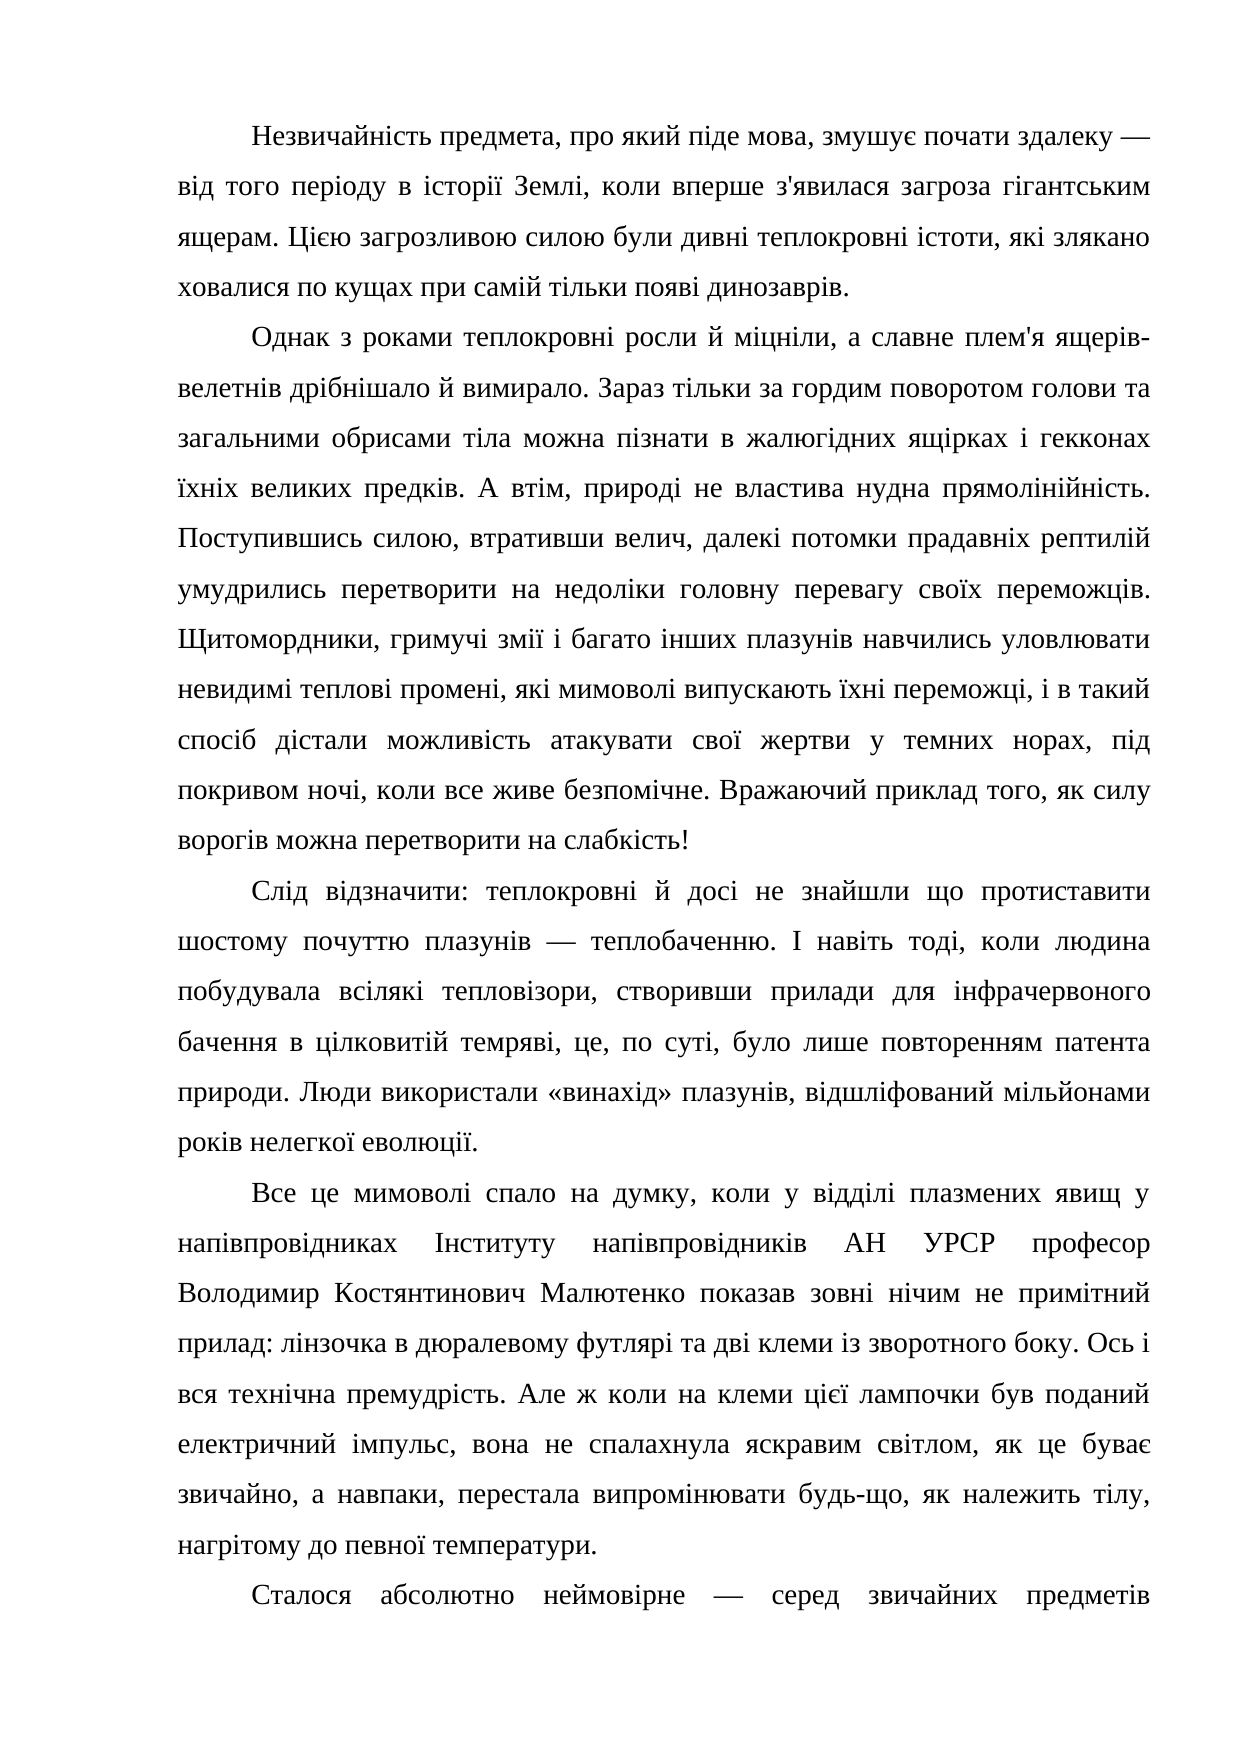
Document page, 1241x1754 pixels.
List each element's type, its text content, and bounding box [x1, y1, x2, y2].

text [177, 1577, 1152, 1611]
text Все це мимоволі спало на думку, коли у відділі плазмених явищ у напівпровідниках Інституту напівпровідників АН УРСР професор Володимир Костянтинович Малютенко показав зовні нічим не примітний прилад: лінзочка в дюралевому футлярі та дві клеми із зворотного боку. Ось і вся технічна премудрість. Але ж коли на клеми цієї лампочки був поданий електричний імпульс, вона не спалахнула яскравим світлом, як це буває звичайно, а навпаки, перестала випромінювати будь-що, як належить тілу, нагрітому до певної температури. [177, 1175, 1152, 1560]
text Незвичайність предмета, про який піде мова, змушує почати здалеку — від того періоду в історії Землі, коли вперше з'явилася загроза гігантським ящерам. Цією загрозливою силою були дивні теплокровні істоти, які злякано ховалися по кущах при самій тільки появі динозаврів. [177, 118, 1152, 303]
text Однак з роками теплокровні росли й міцніли, а славне плем'я ящерів-велетнів дрібнішало й вимирало. Зараз тільки за гордим поворотом голови та загальними обрисами тіла можна пізнати в жалюгідних ящірках і гекконах їхніх великих предків. А втім, природі не властива нудна прямолінійність. Поступившись силою, втративши велич, далекі потомки прадавніх рептилій умудрились перетворити на недоліки головну перевагу своїх переможців. Щитомордники, гримучі змії і багато інших плазунів навчились уловлювати невидимі теплові промені, які мимоволі випускають їхні переможці, і в такий спосіб дістали можливість атакувати свої жертви у темних норах, під покривом ночі, коли все живе безпомічне. Вражаючий приклад того, як силу ворогів можна перетворити на слабкість! [177, 319, 1152, 856]
text Слід відзначити: теплокровні й досі не знайшли що протиставити шостому почуттю плазунів — теплобаченню. І навіть тоді, коли людина побудувала всілякі тепловізори, створивши прилади для інфрачервоного бачення в цілковитій темряві, це, по суті, було лише повторенням патента природи. Люди використали «винахід» плазунів, відшліфований мільйонами років нелегкої еволюції. [177, 873, 1152, 1158]
